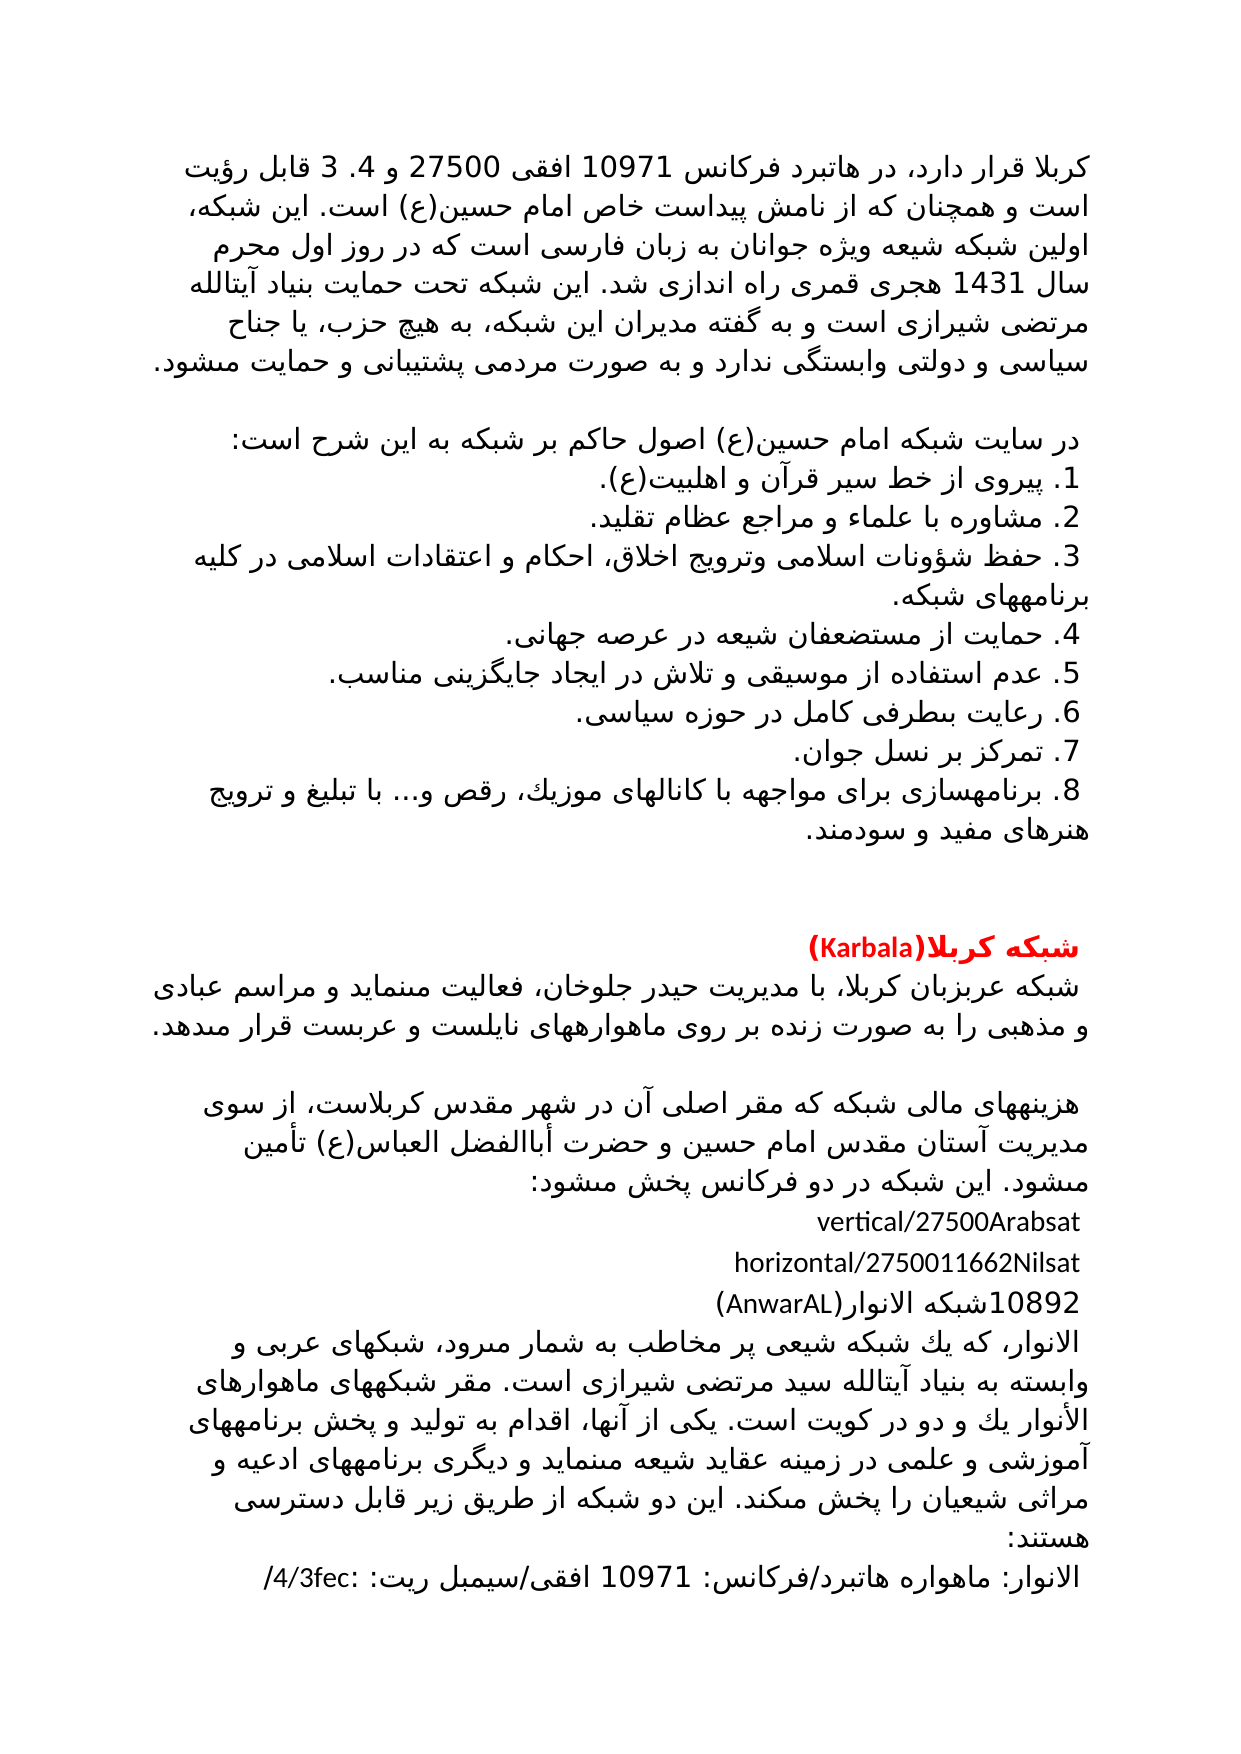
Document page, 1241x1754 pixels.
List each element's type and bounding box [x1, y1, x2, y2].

text [150, 150, 1090, 1595]
